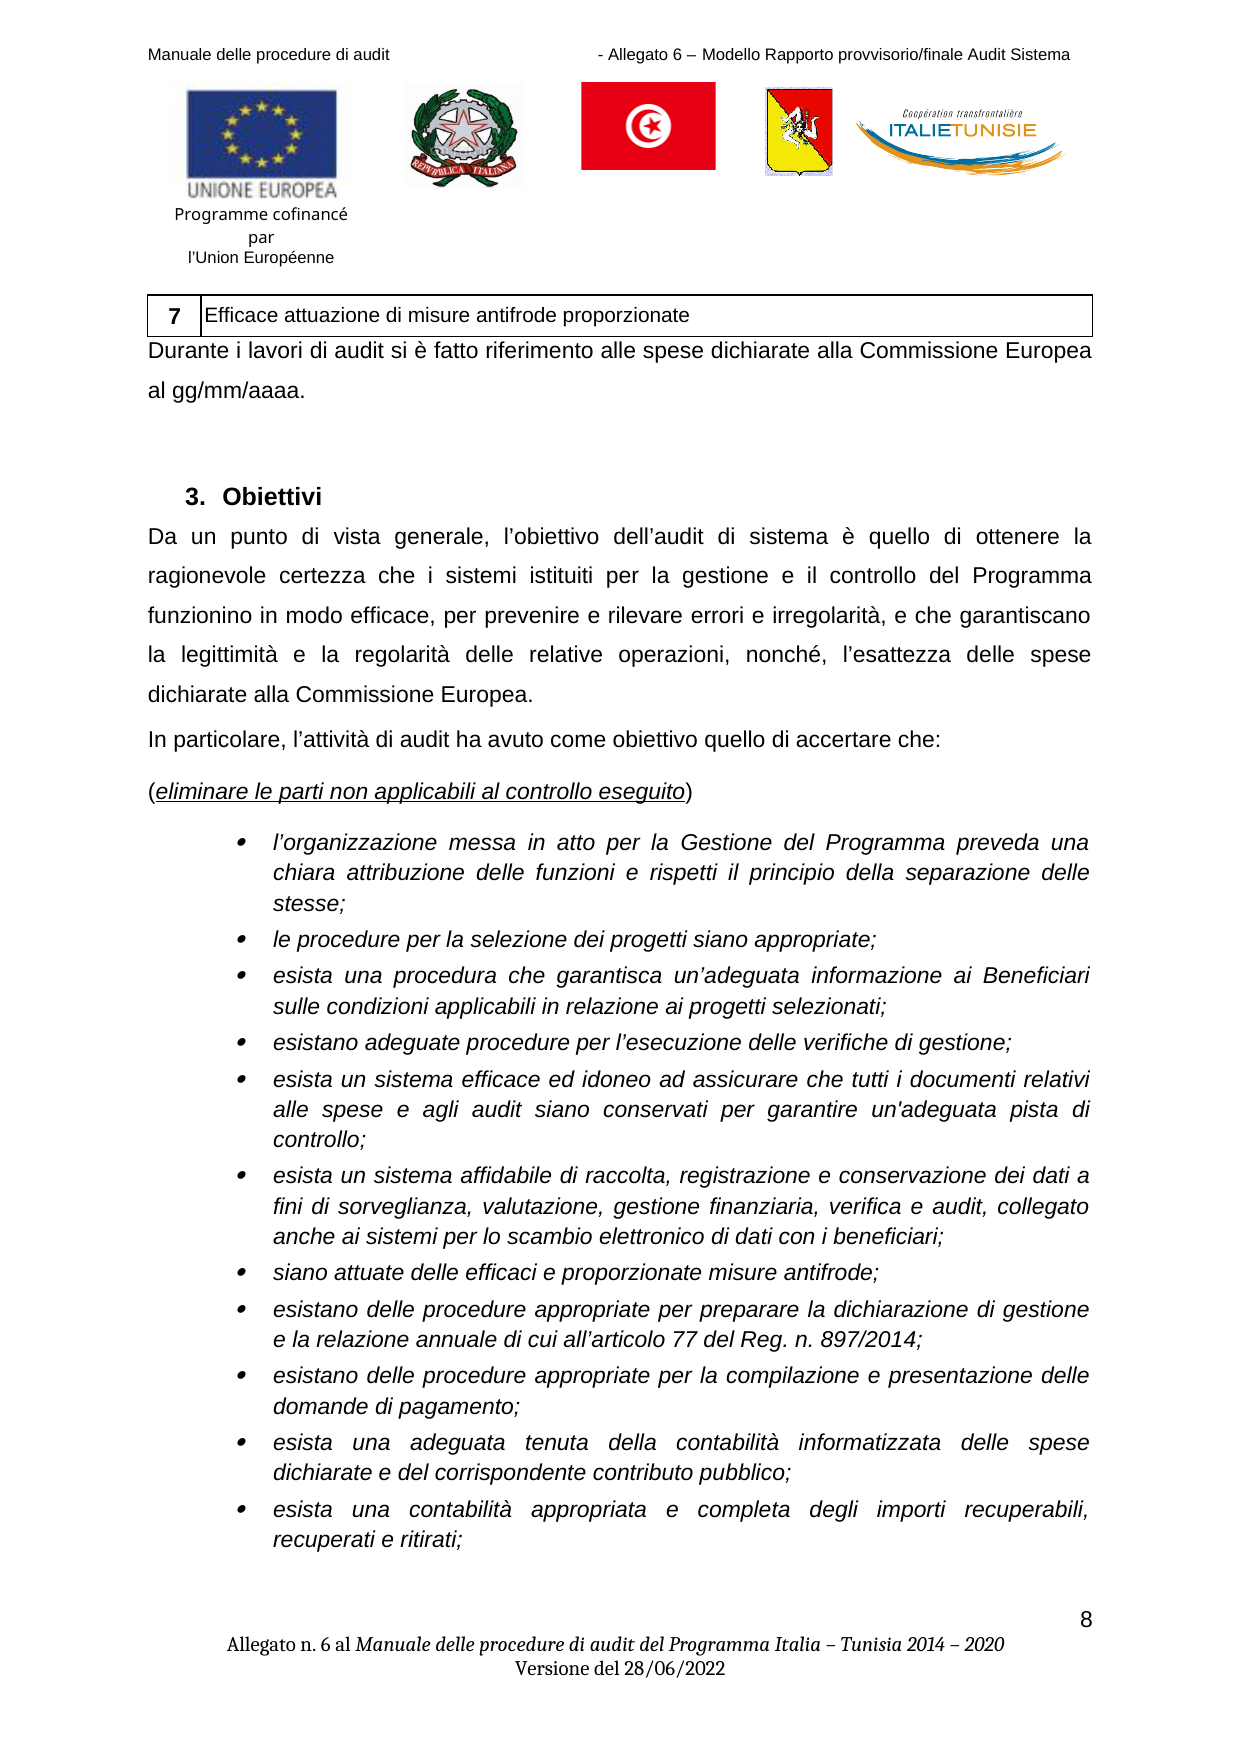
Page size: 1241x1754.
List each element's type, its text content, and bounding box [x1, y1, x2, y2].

list (eliminare le parti non applicabili al controllo eseguito) [148, 778, 1092, 804]
list esistano adeguate procedure per l’esecuzione delle verifiche di gestione; [235, 1029, 1092, 1056]
list l’organizzazione messa in atto per la Gestione del Programma preveda una chiara attribuzione delle funzioni e rispetti il principio della separazione delle stesse; [235, 829, 1092, 916]
list In particolare, l’attività di audit ha avuto come obiettivo quello di accertare che: [148, 726, 1092, 753]
list esistano delle procedure appropriate per preparare la dichiarazione di gestione e la relazione annuale di cui all’articolo 77 del Reg. n. 897/2014; [235, 1296, 1092, 1352]
subtitle Obiettivi [185, 481, 1092, 510]
list le procedure per la selezione dei progetti siano appropriate; [235, 926, 1092, 952]
picture [765, 87, 833, 176]
list esista una adeguata tenuta della contabilità informatizzata delle spese dichiarate e del corrispondente contributo pubblico; [235, 1429, 1092, 1486]
picture [847, 82, 1075, 197]
list esista un sistema affidabile di raccolta, registrazione e conservazione dei dati a fini di sorveglianza, valutazione, gestione finanziaria, verifica e audit, collegato anche ai sistemi per lo scambio elettronico di dati con i beneficiari; [235, 1162, 1092, 1249]
table_cell Efficace attuazione di misure antifrode proporzionate [202, 296, 1092, 336]
picture [581, 82, 716, 170]
list esistano delle procedure appropriate per la compilazione e presentazione delle domande di pagamento; [235, 1362, 1092, 1419]
picture [403, 82, 524, 188]
list esista una procedura che garantisca un’adeguata informazione ai Beneficiari sulle condizioni applicabili in relazione ai progetti selezionati; [235, 962, 1092, 1019]
list siano attuate delle efficaci e proporzionate misure antifrode; [235, 1259, 1092, 1286]
list esista una contabilità appropriata e completa degli importi recuperabili, recuperati e ritirati; [235, 1496, 1092, 1552]
text Durante i lavori di audit si è fatto riferimento alle spese dichiarate alla Commissione Europea al gg/mm/aaaa. [148, 337, 1092, 403]
text Da un punto di vista generale, l’obiettivo dell’audit di sistema è quello di ottenere la ragionevole certezza che i sistemi istituiti per la gestione e il controllo del Programma funzionino in modo efficace, per prevenire e rilevare errori e irregolarità, e che garantiscano la legittimità e la regolarità delle relative operazioni, nonché, l’esattezza delle spese dichiarate alla Commissione Europea. [148, 523, 1092, 707]
table_cell 7 [148, 296, 200, 336]
picture [170, 82, 352, 203]
list esista un sistema efficace ed idoneo ad assicurare che tutti i documenti relativi alle spese e agli audit siano conservati per garantire un'adeguata pista di controllo; [235, 1066, 1092, 1152]
